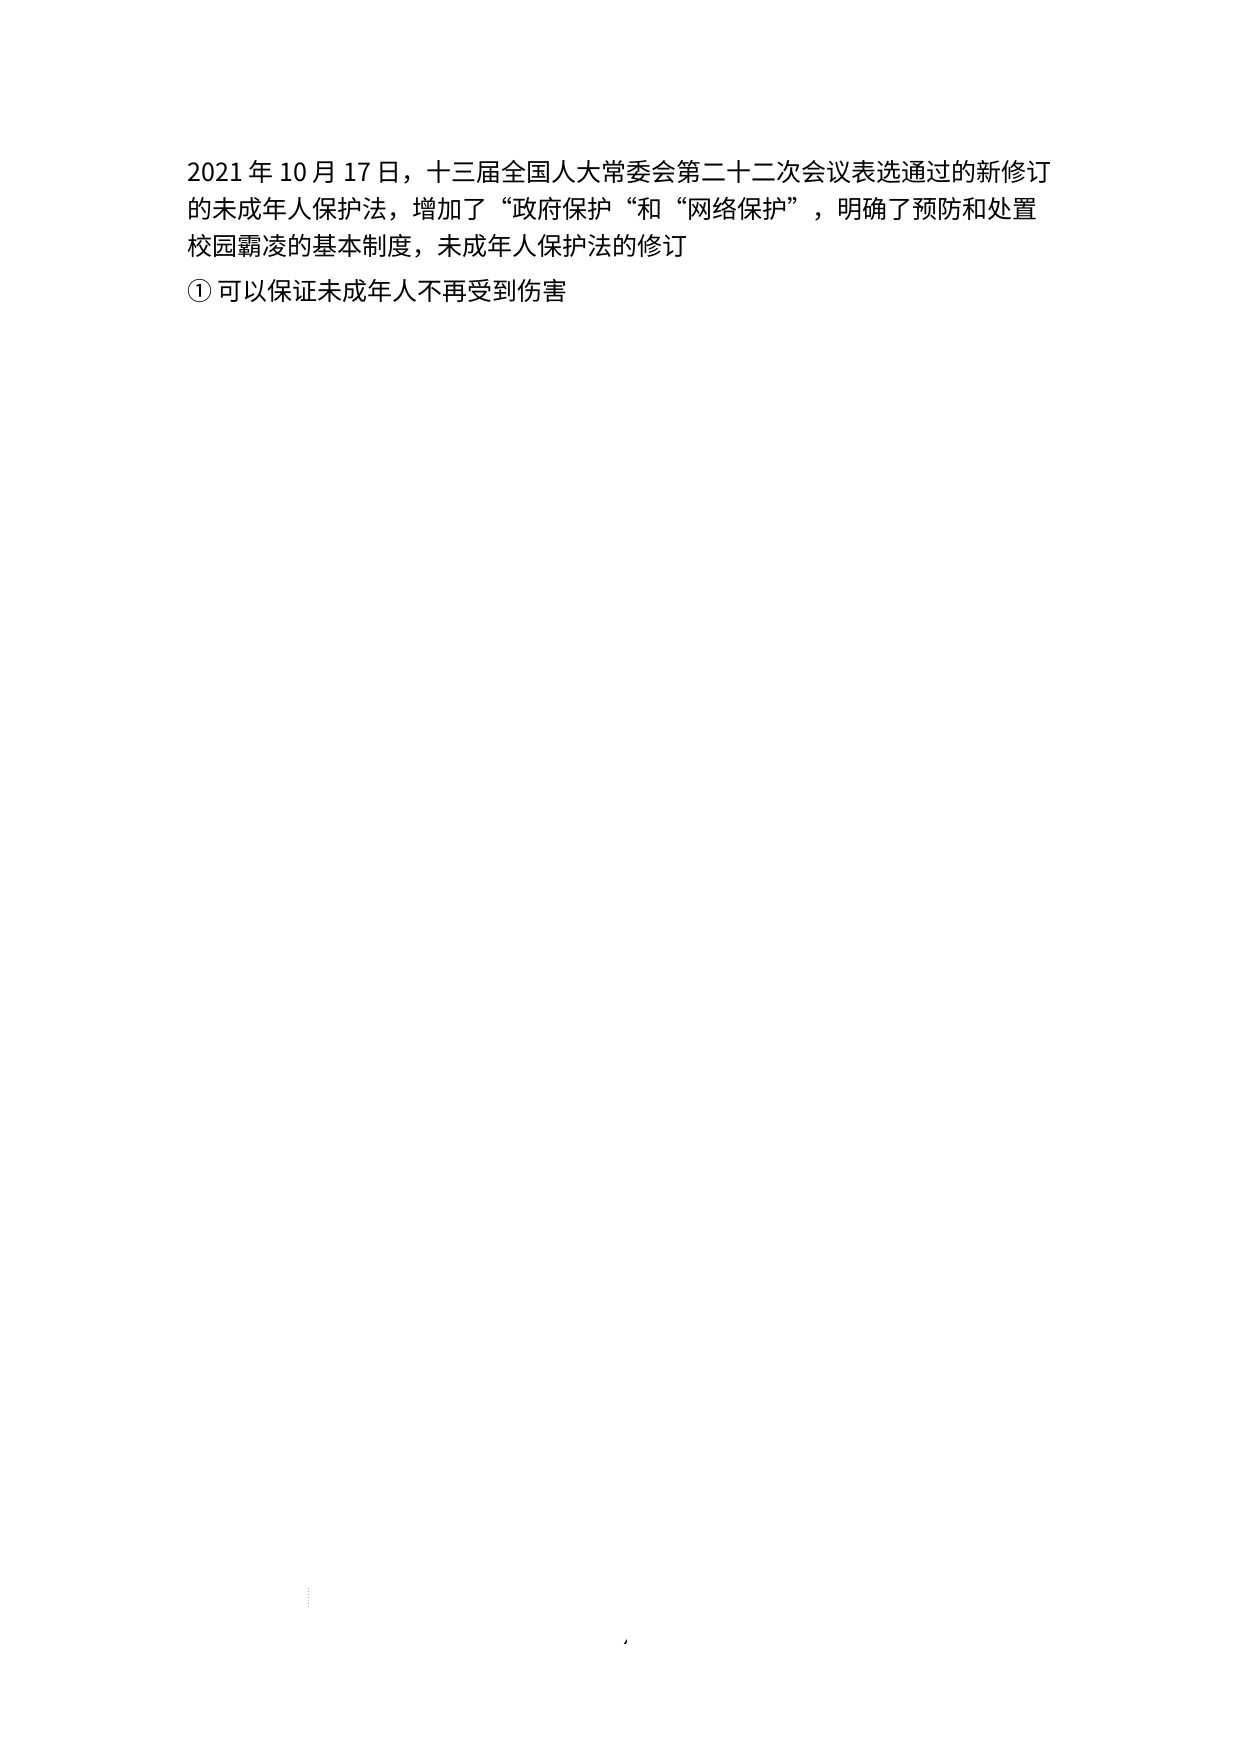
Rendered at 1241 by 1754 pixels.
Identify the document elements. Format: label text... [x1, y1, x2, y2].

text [187, 152, 1053, 263]
text ①可以保证未成年人不再受到伤害 [187, 271, 1103, 307]
